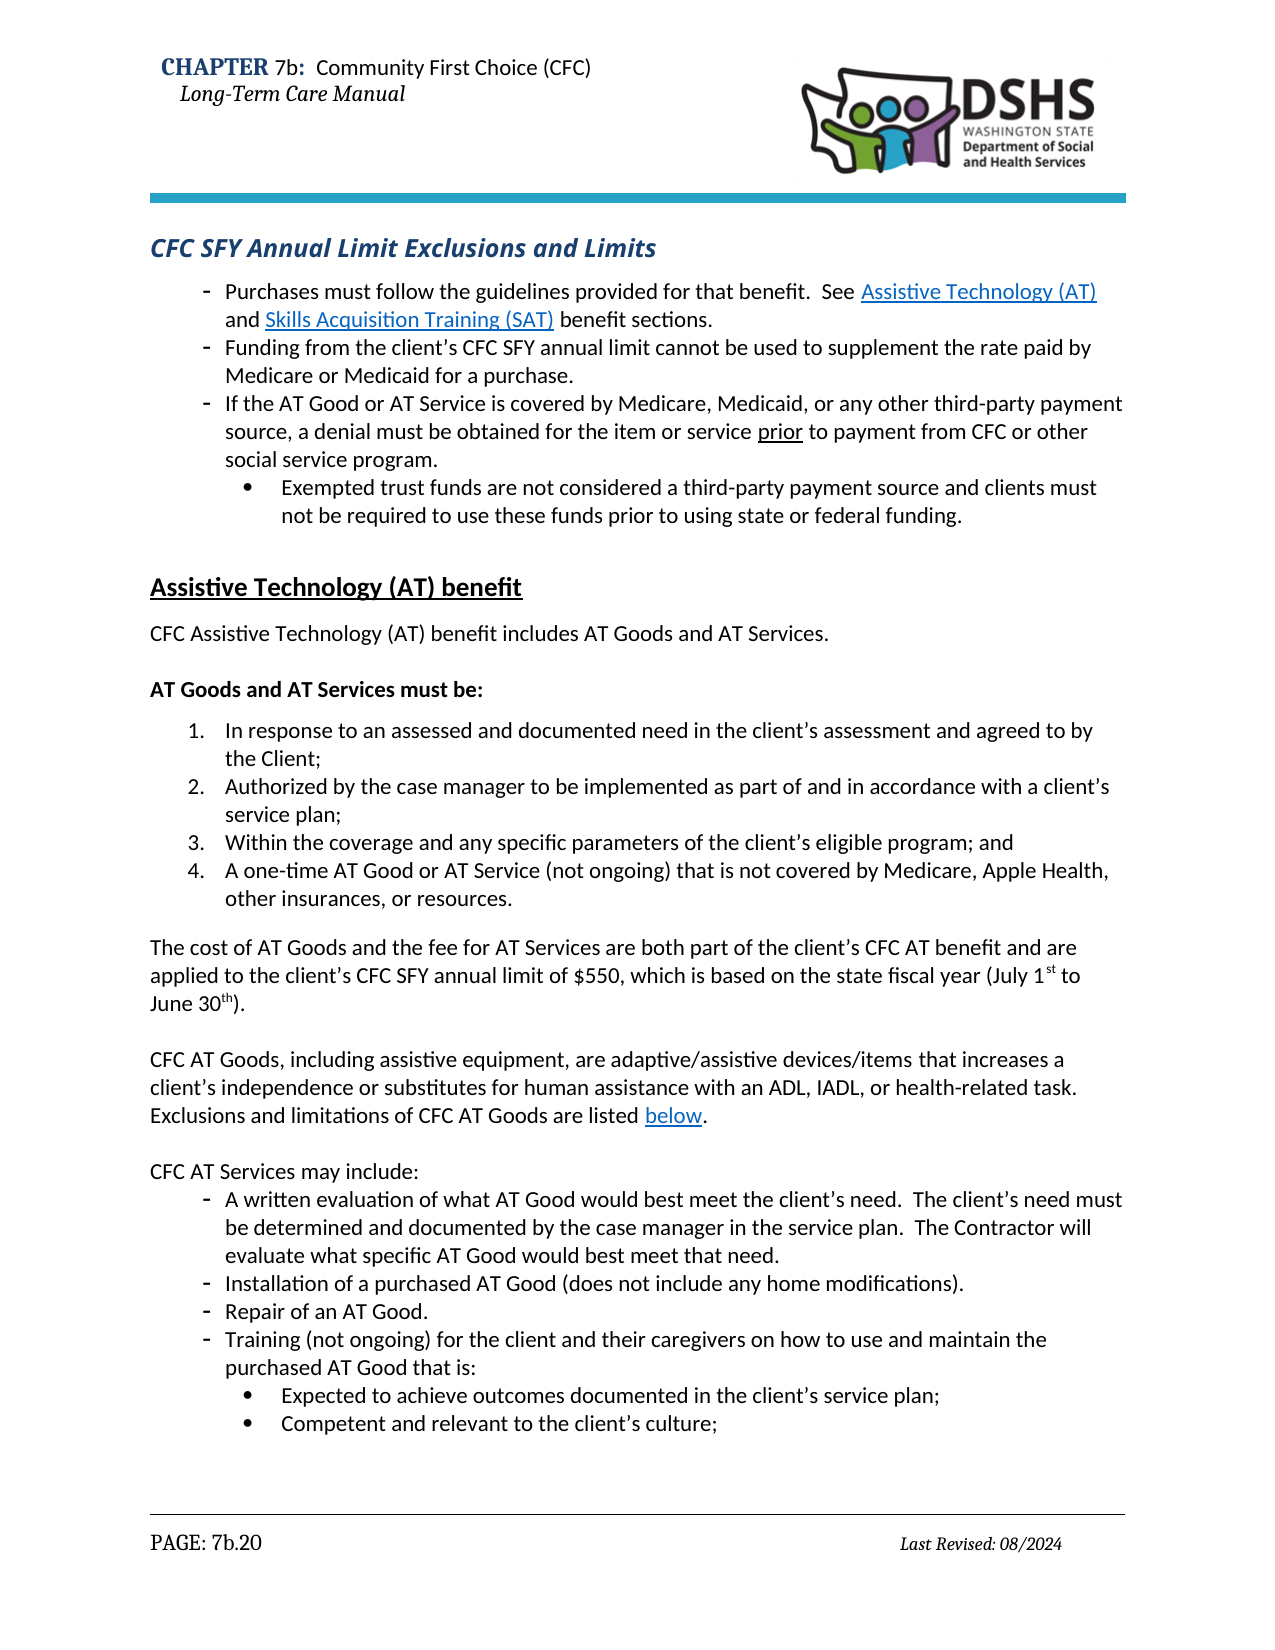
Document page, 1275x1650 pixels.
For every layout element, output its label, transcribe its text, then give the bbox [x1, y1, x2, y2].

list Expected to achieve outcomes documented in the client’s service plan; [244, 1381, 1125, 1409]
text CFC AT Services may include: [150, 1157, 1125, 1185]
text AT Goods and AT Services must be: [150, 676, 1125, 704]
list In response to an assessed and documented need in the client’s assessment and agreed to by the Client; [187, 716, 1125, 772]
text CFC Assistive Technology (AT) benefit includes AT Goods and AT Services. [150, 619, 1125, 648]
picture [791, 52, 1115, 189]
list Training (not ongoing) for the client and their caregivers on how to use and maintain the purchased AT Good that is: [202, 1325, 1125, 1381]
list A one-time AT Good or AT Service (not ongoing) that is not covered by Medicare, Apple Health, other insurances, or resources. [187, 856, 1125, 912]
subtitle Assistive Technology (AT) benefit [150, 570, 1125, 603]
list Purchases must follow the guidelines provided for that benefit. See Assistive Technology (AT) and Skills Acquisition Training (SAT) benefit sections. [202, 277, 1125, 333]
list Competent and relevant to the client’s culture; [244, 1409, 1125, 1437]
text The cost of AT Goods and the fee for AT Services are both part of the client’s CFC AT benefit and are applied to the client’s CFC SFY annual limit of $550, which is based on the state fiscal year (July 1st to June 30th). [150, 933, 1125, 1017]
list If the AT Good or AT Service is covered by Medicare, Medicaid, or any other third-party payment source, a denial must be obtained for the item or service prior to payment from CFC or other social service program. [202, 389, 1125, 473]
list Authorized by the case manager to be implemented as part of and in accordance with a client’s service plan; [187, 772, 1125, 828]
subtitle CFC SFY Annual Limit Exclusions and Limits [150, 231, 1125, 265]
text CFC AT Goods, including assistive equipment, are adaptive/assistive devices/items that increases a client’s independence or substitutes for human assistance with an ADL, IADL, or health-related task. Exclusions and limitations of CFC AT Goods are listed below. [150, 1045, 1125, 1129]
list A written evaluation of what AT Good would best meet the client’s need. The client’s need must be determined and documented by the case manager in the service plan. The Contractor will evaluate what specific AT Good would best meet that need. [202, 1185, 1125, 1269]
list Exempted trust funds are not considered a third-party payment source and clients must not be required to use these funds prior to using state or federal funding. [244, 473, 1125, 529]
list Within the coverage and any specific parameters of the client’s eligible program; and [187, 828, 1125, 856]
list Funding from the client’s CFC SFY annual limit cannot be used to supplement the rate paid by Medicare or Medicaid for a purchase. [202, 333, 1125, 389]
list Installation of a purchased AT Good (does not include any home modifications). [202, 1269, 1125, 1297]
list Repair of an AT Good. [202, 1297, 1125, 1325]
